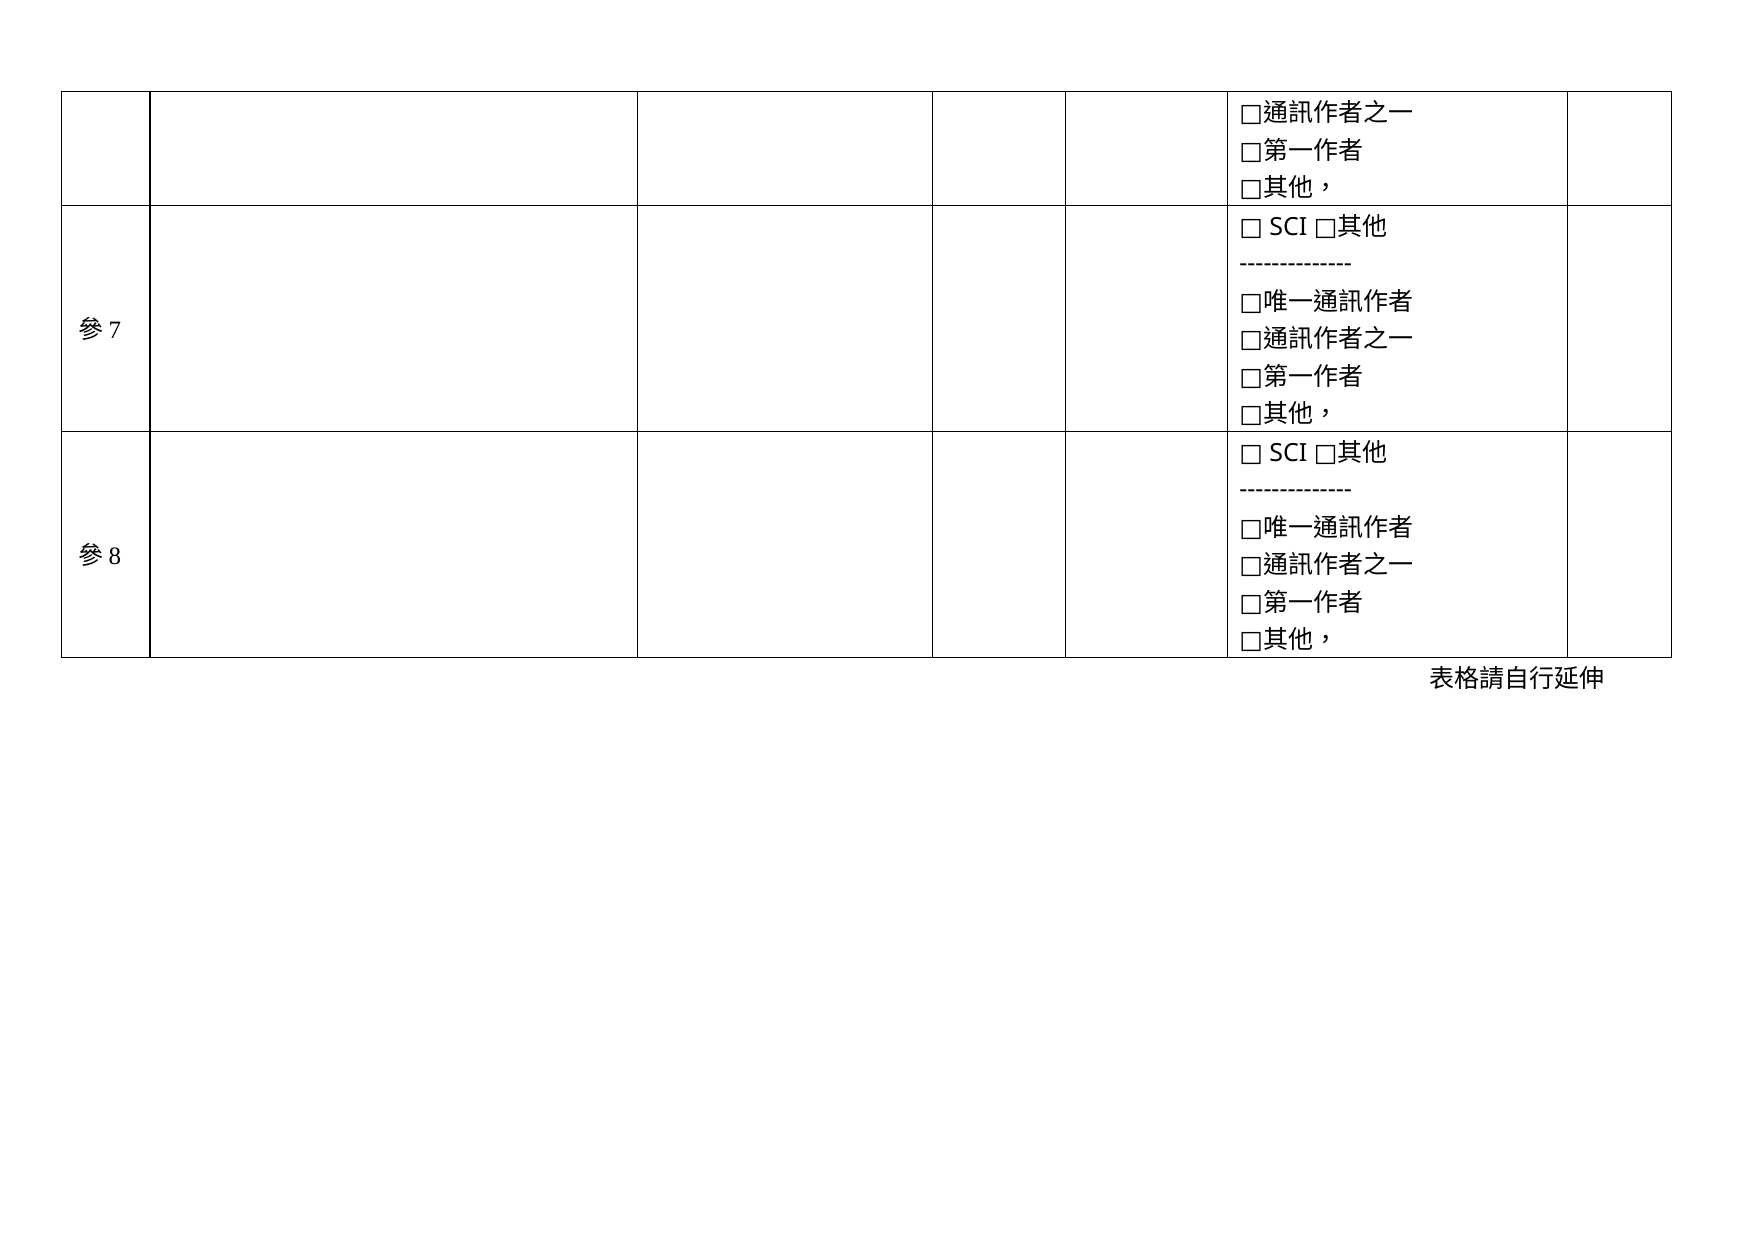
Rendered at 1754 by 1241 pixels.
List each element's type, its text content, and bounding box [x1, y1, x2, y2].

table_cell 參7 [62, 206, 149, 431]
table_cell [151, 92, 637, 204]
table_cell [1066, 92, 1227, 204]
table_cell [1066, 432, 1227, 657]
table_cell [1066, 206, 1227, 431]
table_cell [1568, 432, 1671, 657]
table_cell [1228, 92, 1567, 204]
table_cell [151, 206, 637, 431]
table_cell [1568, 206, 1671, 431]
table_cell [638, 92, 932, 204]
table_cell [638, 206, 932, 431]
table_cell □ SCI □其他 -------------- □唯一通訊作者 □通訊作者之一 □第一作者 □其他， [1228, 432, 1567, 657]
table_cell [933, 432, 1065, 657]
table_cell 參6 [62, 92, 149, 204]
text 表格請自行延伸 [150, 658, 1604, 695]
table_cell [151, 432, 637, 657]
table_cell 參8 [62, 432, 149, 657]
table_cell [638, 432, 932, 657]
table_cell [933, 92, 1065, 204]
table_cell [933, 206, 1065, 431]
table_cell [1568, 92, 1671, 204]
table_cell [1228, 206, 1567, 431]
